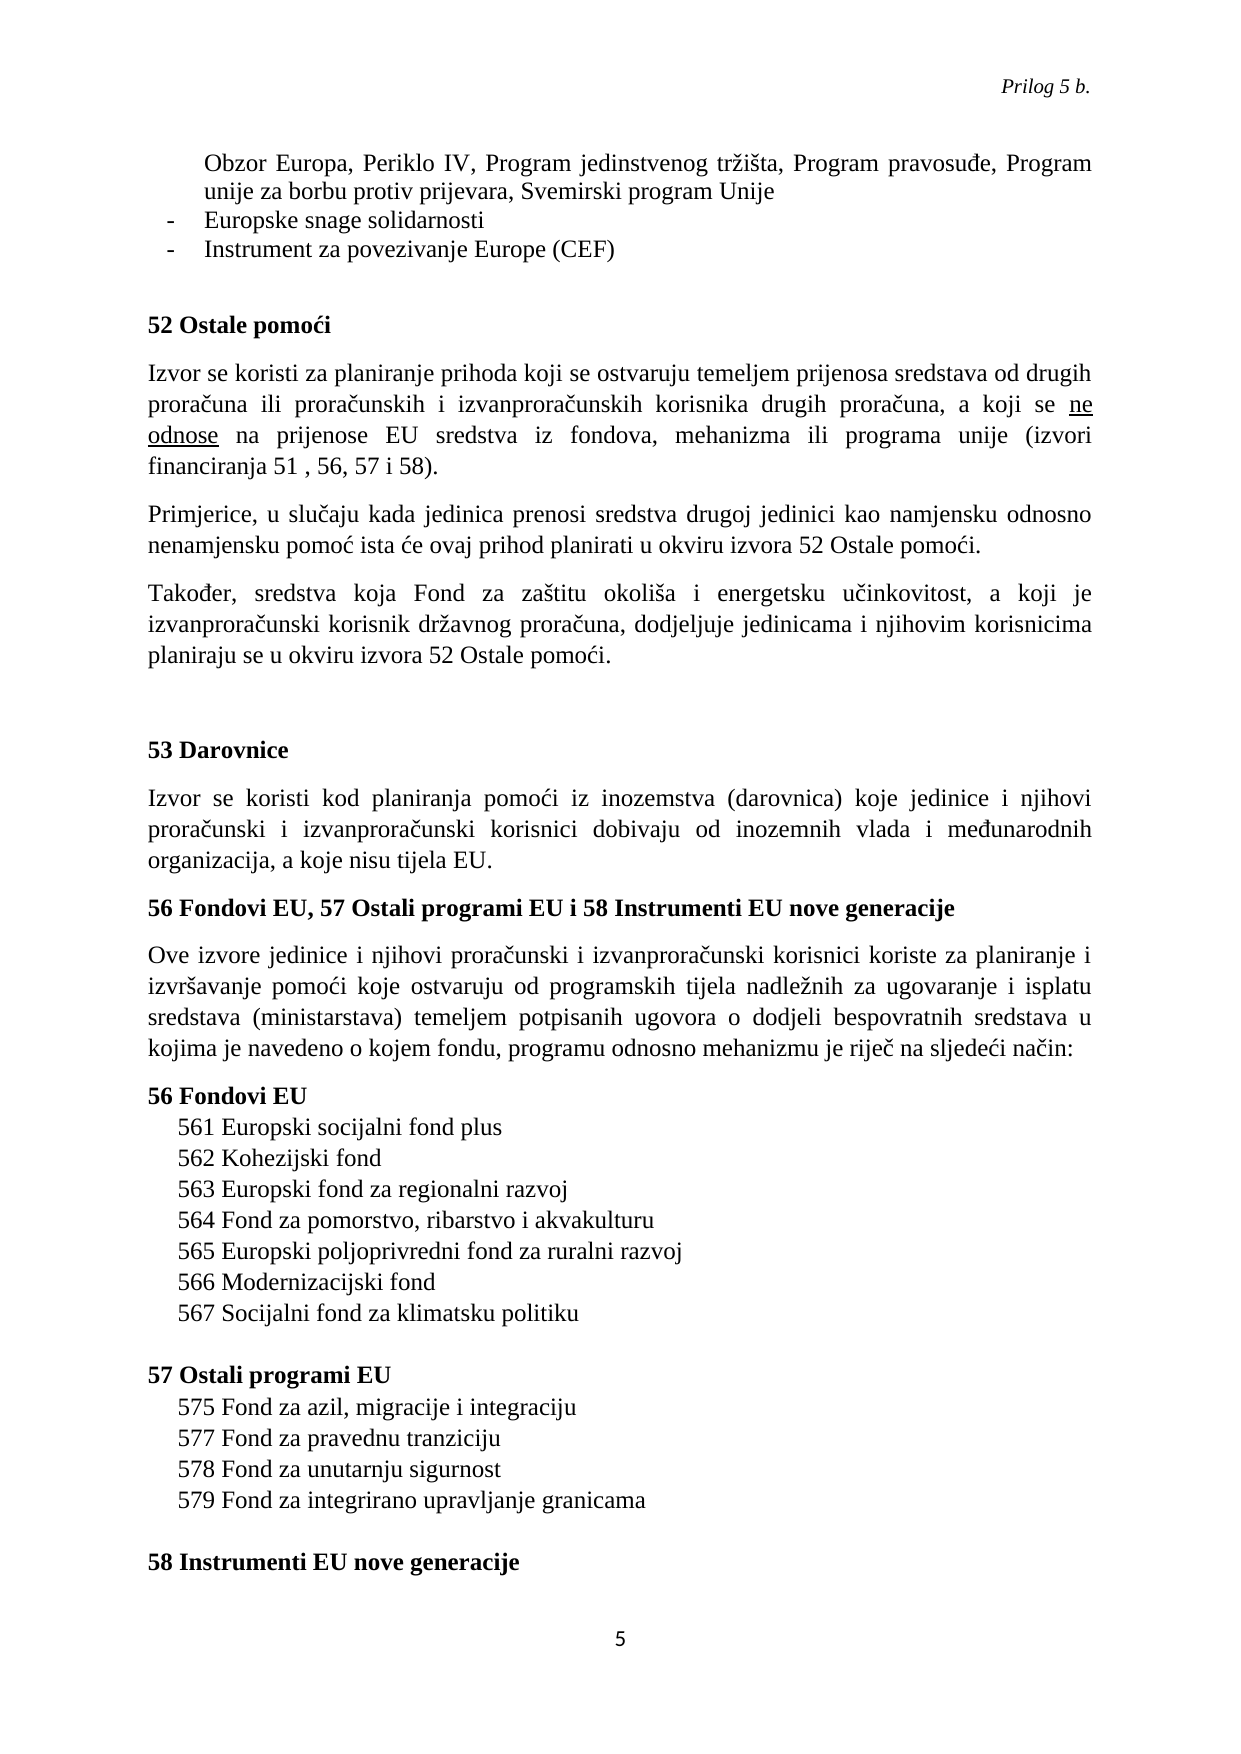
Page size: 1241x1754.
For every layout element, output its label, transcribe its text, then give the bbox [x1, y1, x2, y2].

text 561 Europski socijalni fond plus [177, 1112, 1083, 1141]
text 575 Fond za azil, migracije i integraciju [177, 1392, 1083, 1420]
text 564 Fond za pomorstvo, ribarstvo i akvakulturu [177, 1205, 1083, 1234]
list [166, 148, 1093, 205]
text 56 Fondovi EU, 57 Ostali programi EU i 58 Instrumenti EU nove generacije [148, 893, 1093, 921]
text Izvor se koristi kod planiranja pomoći iz inozemstva (darovnica) koje jedinice i njihovi proračunski i izvanproračunski korisnici dobivaju od inozemnih vlada i međunarodnih organizacija, a koje nisu tijela EU. [148, 783, 1093, 874]
text 57 Ostali programi EU [148, 1361, 1083, 1389]
text 566 Modernizacijski fond [177, 1267, 1083, 1296]
list Europske snage solidarnosti [166, 205, 1093, 234]
text 565 Europski poljoprivredni fond za ruralni razvoj [177, 1236, 1083, 1265]
text 58 Instrumenti EU nove generacije [148, 1547, 1083, 1576]
text Također, sredstva koja Fond za zaštitu okoliša i energetsku učinkovitost, a koji je izvanproračunski korisnik državnog proračuna, dodjeljuje jedinicama i njihovim korisnicima planiraju se u okviru izvora 52 Ostale pomoći. [148, 578, 1093, 668]
text Primjerice, u slučaju kada jedinica prenosi sredstva drugoj jedinici kao namjensku odnosno nenamjensku pomoć ista će ovaj prihod planirati u okviru izvora 52 Ostale pomoći. [148, 499, 1093, 559]
text Izvor se koristi za planiranje prihoda koji se ostvaruju temeljem prijenosa sredstava od drugih proračuna ili proračunskih i izvanproračunskih korisnika drugih proračuna, a koji se ne odnose na prijenose EU sredstva iz fondova, mehanizma ili programa unije (izvori financiranja 51 , 56, 57 i 58). [148, 358, 1093, 480]
text Ove izvore jedinice i njihovi proračunski i izvanproračunski korisnici koriste za planiranje i izvršavanje pomoći koje ostvaruju od programskih tijela nadležnih za ugovaranje i isplatu sredstava (ministarstava) temeljem potpisanih ugovora o dodjeli bespovratnih sredstava u kojima je navedeno o kojem fondu, programu odnosno mehanizmu je riječ na sljedeći način: [148, 940, 1093, 1062]
text 567 Socijalni fond za klimatsku politiku [177, 1298, 1083, 1327]
text 56 Fondovi EU [148, 1081, 1083, 1110]
text 578 Fond za unutarnju sigurnost [177, 1454, 1083, 1482]
text 579 Fond za integrirano upravljanje granicama [177, 1485, 1083, 1513]
text 53 Darovnice [148, 735, 1093, 764]
text 577 Fond za pravednu tranziciju [177, 1423, 1083, 1451]
text 563 Europski fond za regionalni razvoj [177, 1174, 1083, 1203]
text 562 Kohezijski fond [177, 1143, 1083, 1172]
text 52 Ostale pomoći [148, 310, 1093, 339]
list Instrument za povezivanje Europe (CEF) [166, 234, 1093, 263]
